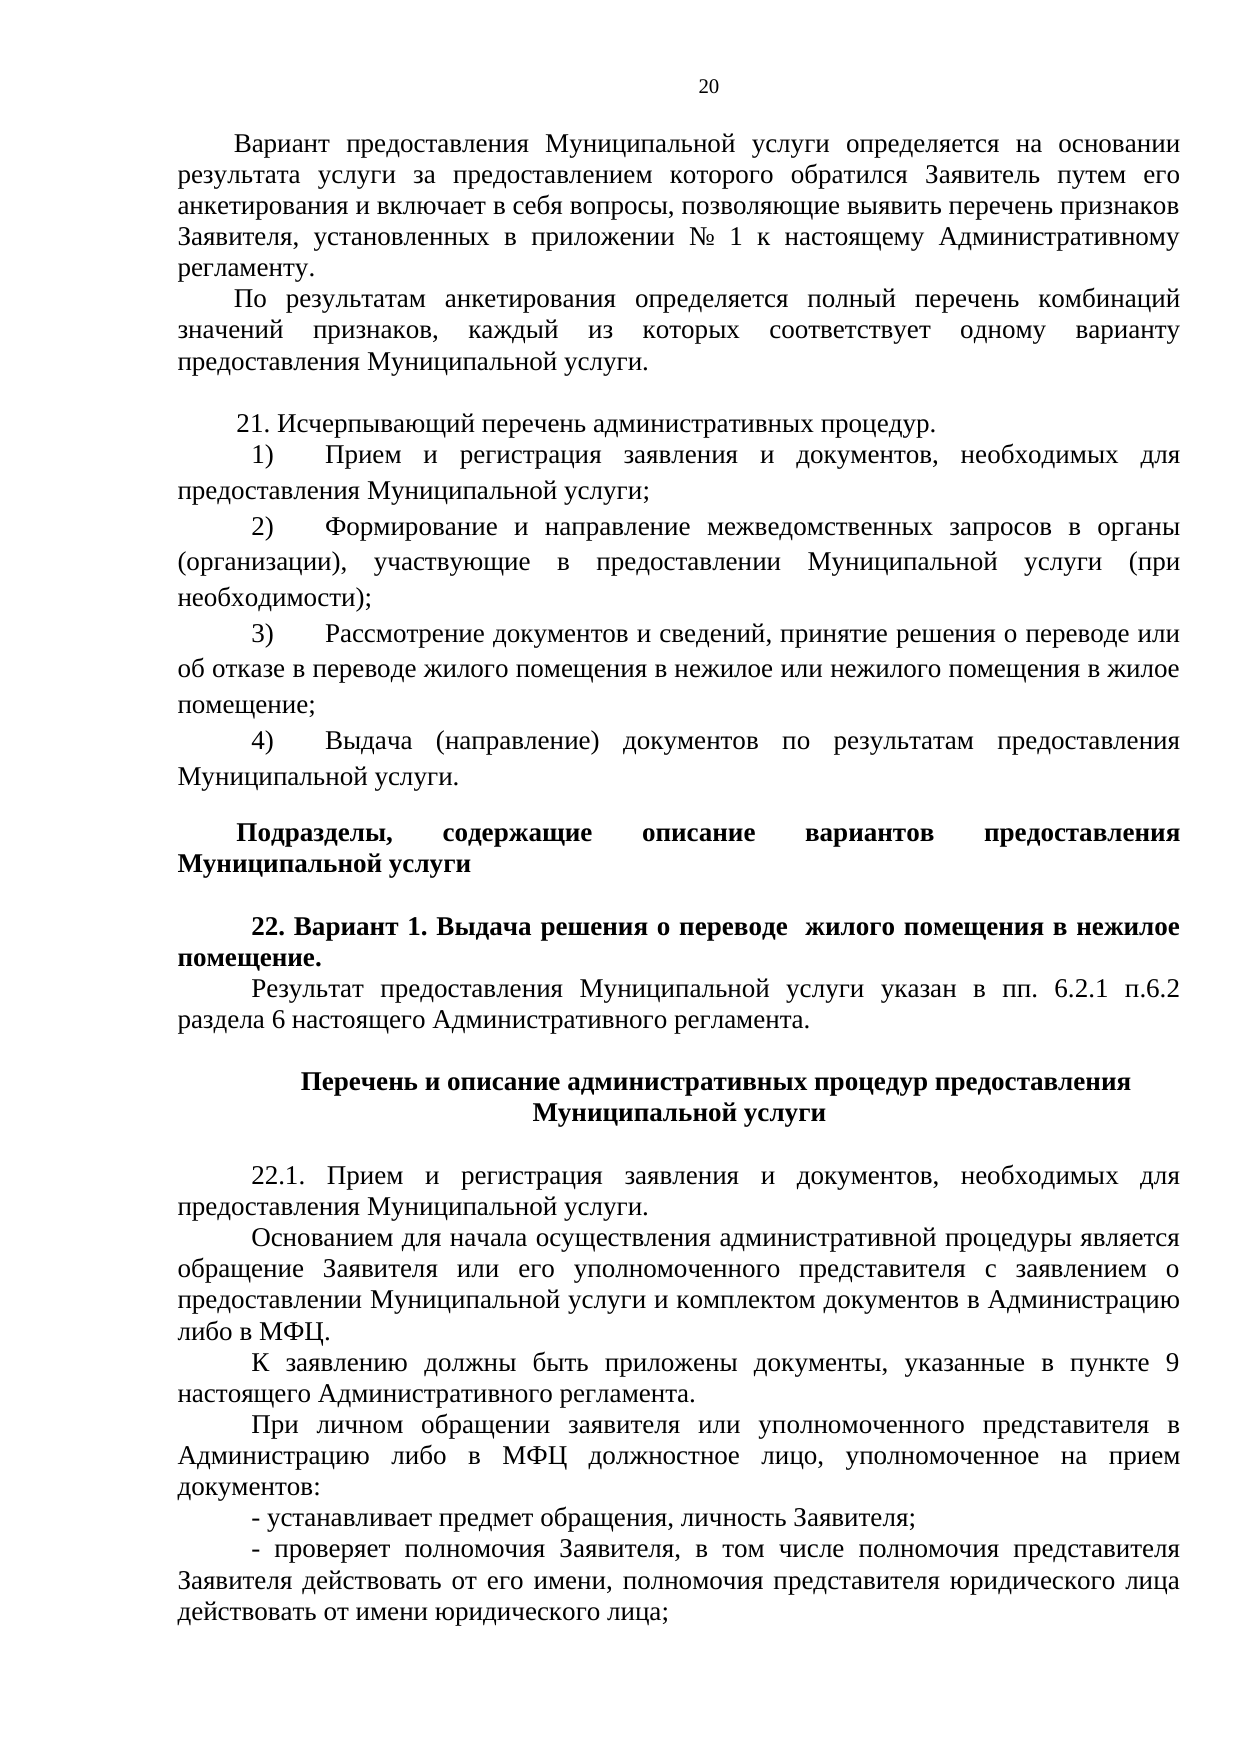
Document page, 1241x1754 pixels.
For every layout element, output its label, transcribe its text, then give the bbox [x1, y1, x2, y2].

list Прием и регистрация заявления и документов, необходимых для предоставления Муниципальной услуги; [177, 438, 1181, 505]
text При личном обращении заявителя или уполномоченного представителя в Администрацию либо в МФЦ должностное лицо, уполномоченное на прием документов: [177, 1408, 1181, 1501]
list Рассмотрение документов и сведений, принятие решения о переводе или об отказе в переводе жилого помещения в нежилое или нежилого помещения в жилое помещение; [177, 617, 1181, 719]
text Перечень и описание административных процедур предоставления Муниципальной услуги [177, 1065, 1181, 1128]
text К заявлению должны быть приложены документы, указанные в пункте 9 настоящего Административного регламента. [177, 1346, 1181, 1408]
text 22.1. Прием и регистрация заявления и документов, необходимых для предоставления Муниципальной услуги. [177, 1159, 1181, 1221]
text - проверяет полномочия Заявителя, в том числе полномочия представителя Заявителя действовать от его имени, полномочия представителя юридического лица действовать от имени юридического лица; [177, 1533, 1181, 1626]
text - устанавливает предмет обращения, личность Заявителя; [177, 1501, 1181, 1533]
text Вариант предоставления Муниципальной услуги определяется на основании результата услуги за предоставлением которого обратился Заявитель путем его анкетирования и включает в себя вопросы, позволяющие выявить перечень признаков Заявителя, установленных в приложении № 1 к настоящему Административному регламенту. [177, 127, 1181, 282]
text Основанием для начала осуществления административной процедуры является обращение Заявителя или его уполномоченного представителя с заявлением о предоставлении Муниципальной услуги и комплектом документов в Администрацию либо в МФЦ. [177, 1221, 1181, 1346]
text Подразделы, содержащие описание вариантов предоставления Муниципальной услуги [177, 816, 1181, 878]
text 22. Вариант 1. Выдача решения о переводе жилого помещения в нежилое помещение. [177, 910, 1181, 972]
list Выдача (направление) документов по результатам предоставления Муниципальной услуги. [177, 724, 1181, 791]
text Результат предоставления Муниципальной услуги указан в пп. 6.2.1 п.6.2 раздела 6 настоящего Административного регламента. [177, 972, 1181, 1034]
text 21. Исчерпывающий перечень административных процедур. [236, 407, 1181, 438]
list Формирование и направление межведомственных запросов в органы (организации), участвующие в предоставлении Муниципальной услуги (при необходимости); [177, 509, 1181, 612]
text По результатам анкетирования определяется полный перечень комбинаций значений признаков, каждый из которых соответствует одному варианту предоставления Муниципальной услуги. [177, 282, 1181, 376]
